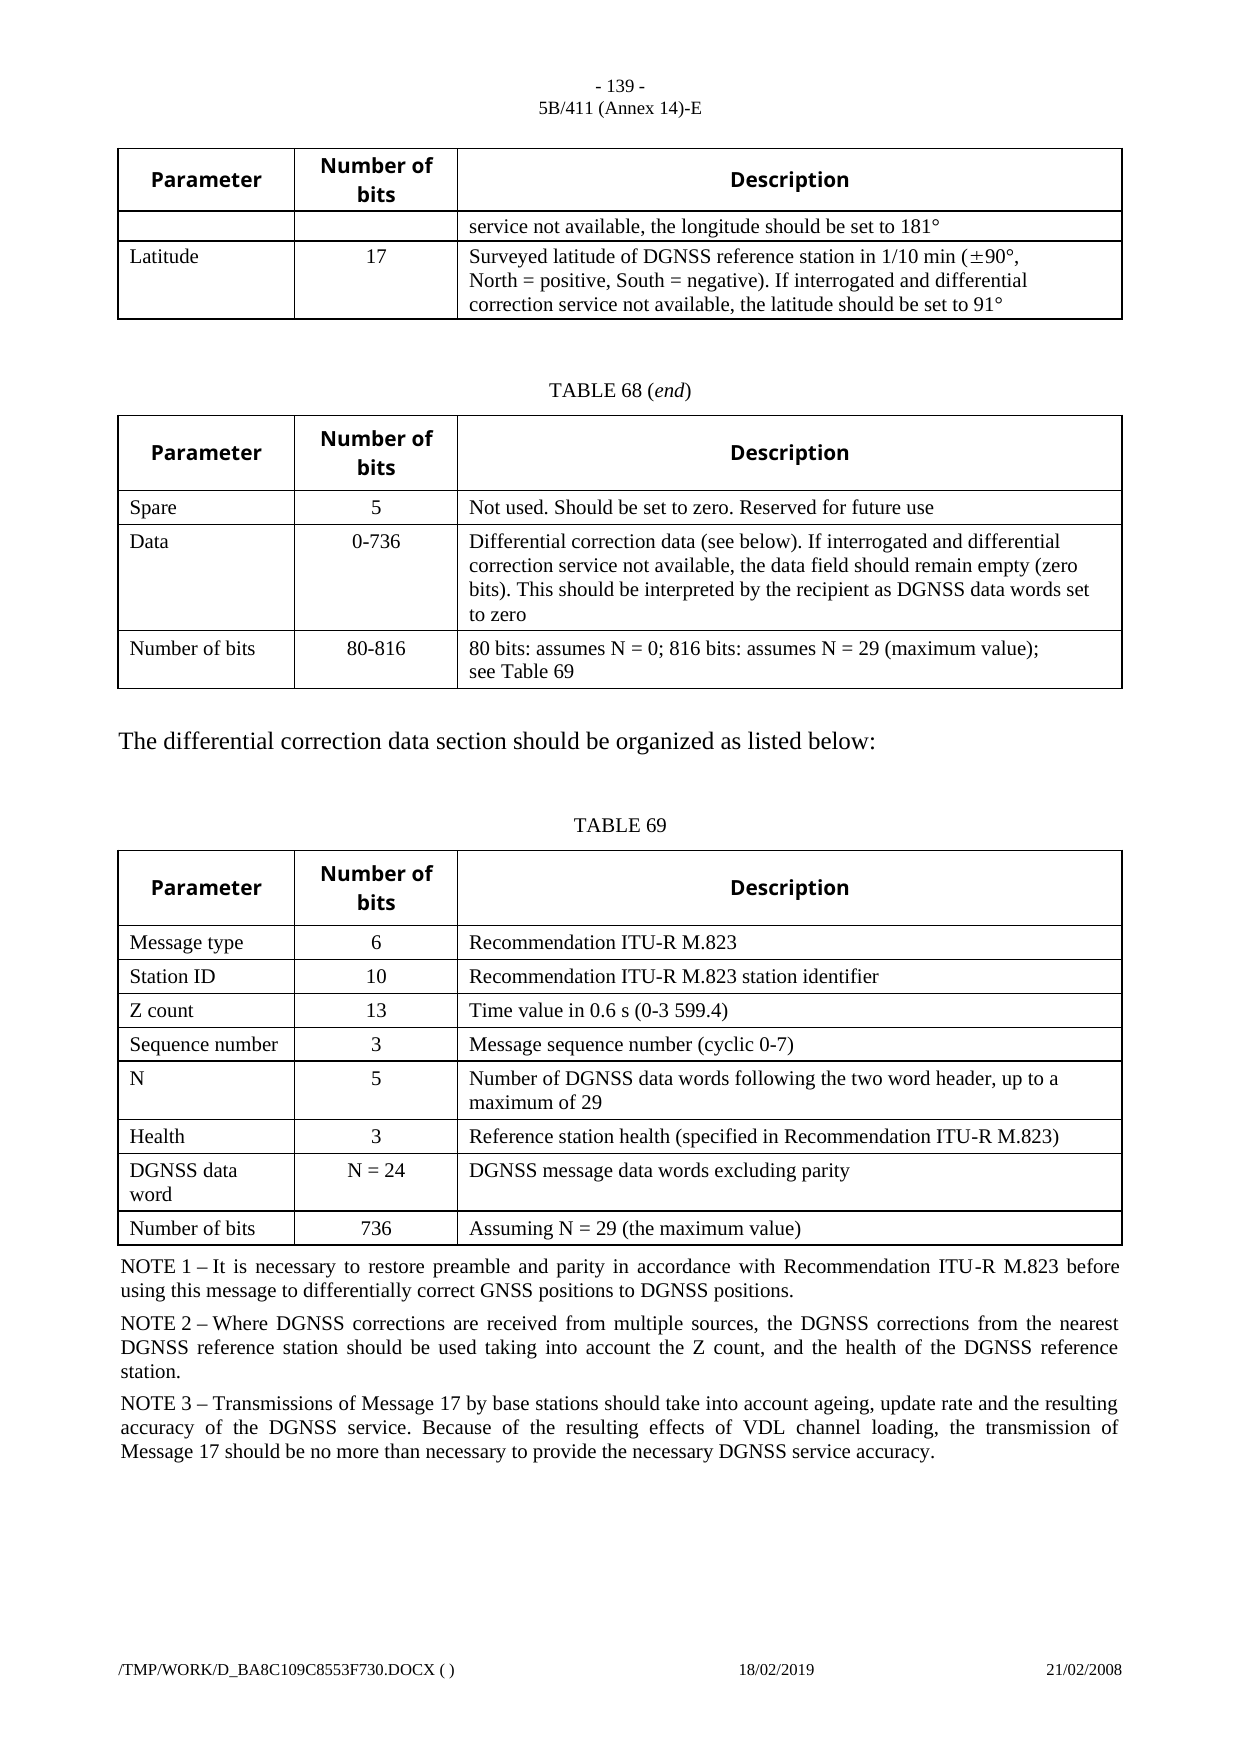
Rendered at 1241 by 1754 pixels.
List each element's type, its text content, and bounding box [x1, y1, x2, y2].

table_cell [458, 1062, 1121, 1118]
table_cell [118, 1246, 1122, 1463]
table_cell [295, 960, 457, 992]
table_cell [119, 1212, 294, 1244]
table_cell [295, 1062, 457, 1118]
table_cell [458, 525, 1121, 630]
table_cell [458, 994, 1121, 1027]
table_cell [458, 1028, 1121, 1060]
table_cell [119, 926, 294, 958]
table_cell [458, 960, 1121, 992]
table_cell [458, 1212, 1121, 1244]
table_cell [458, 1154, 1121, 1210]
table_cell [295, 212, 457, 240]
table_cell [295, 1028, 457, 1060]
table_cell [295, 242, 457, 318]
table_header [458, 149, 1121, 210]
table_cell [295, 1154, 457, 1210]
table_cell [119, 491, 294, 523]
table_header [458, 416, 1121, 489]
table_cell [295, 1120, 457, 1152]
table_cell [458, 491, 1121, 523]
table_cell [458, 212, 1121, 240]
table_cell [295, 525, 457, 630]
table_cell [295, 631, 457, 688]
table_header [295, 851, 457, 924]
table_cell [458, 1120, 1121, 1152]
text The differential correction data section should be organized as listed below: [118, 726, 1122, 754]
text TABLE 68 (end) [118, 378, 1122, 402]
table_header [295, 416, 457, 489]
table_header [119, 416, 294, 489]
text TABLE 69 [118, 813, 1122, 837]
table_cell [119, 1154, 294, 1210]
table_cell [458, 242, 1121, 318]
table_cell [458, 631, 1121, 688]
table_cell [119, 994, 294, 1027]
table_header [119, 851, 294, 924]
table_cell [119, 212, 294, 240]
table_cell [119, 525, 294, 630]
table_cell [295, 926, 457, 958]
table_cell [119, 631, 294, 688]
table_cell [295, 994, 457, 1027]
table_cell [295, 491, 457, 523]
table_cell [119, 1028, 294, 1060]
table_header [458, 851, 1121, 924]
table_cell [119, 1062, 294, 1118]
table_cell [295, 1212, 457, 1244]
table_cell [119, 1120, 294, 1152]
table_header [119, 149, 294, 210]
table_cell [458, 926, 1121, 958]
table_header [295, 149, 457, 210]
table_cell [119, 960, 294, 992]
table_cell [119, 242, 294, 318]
